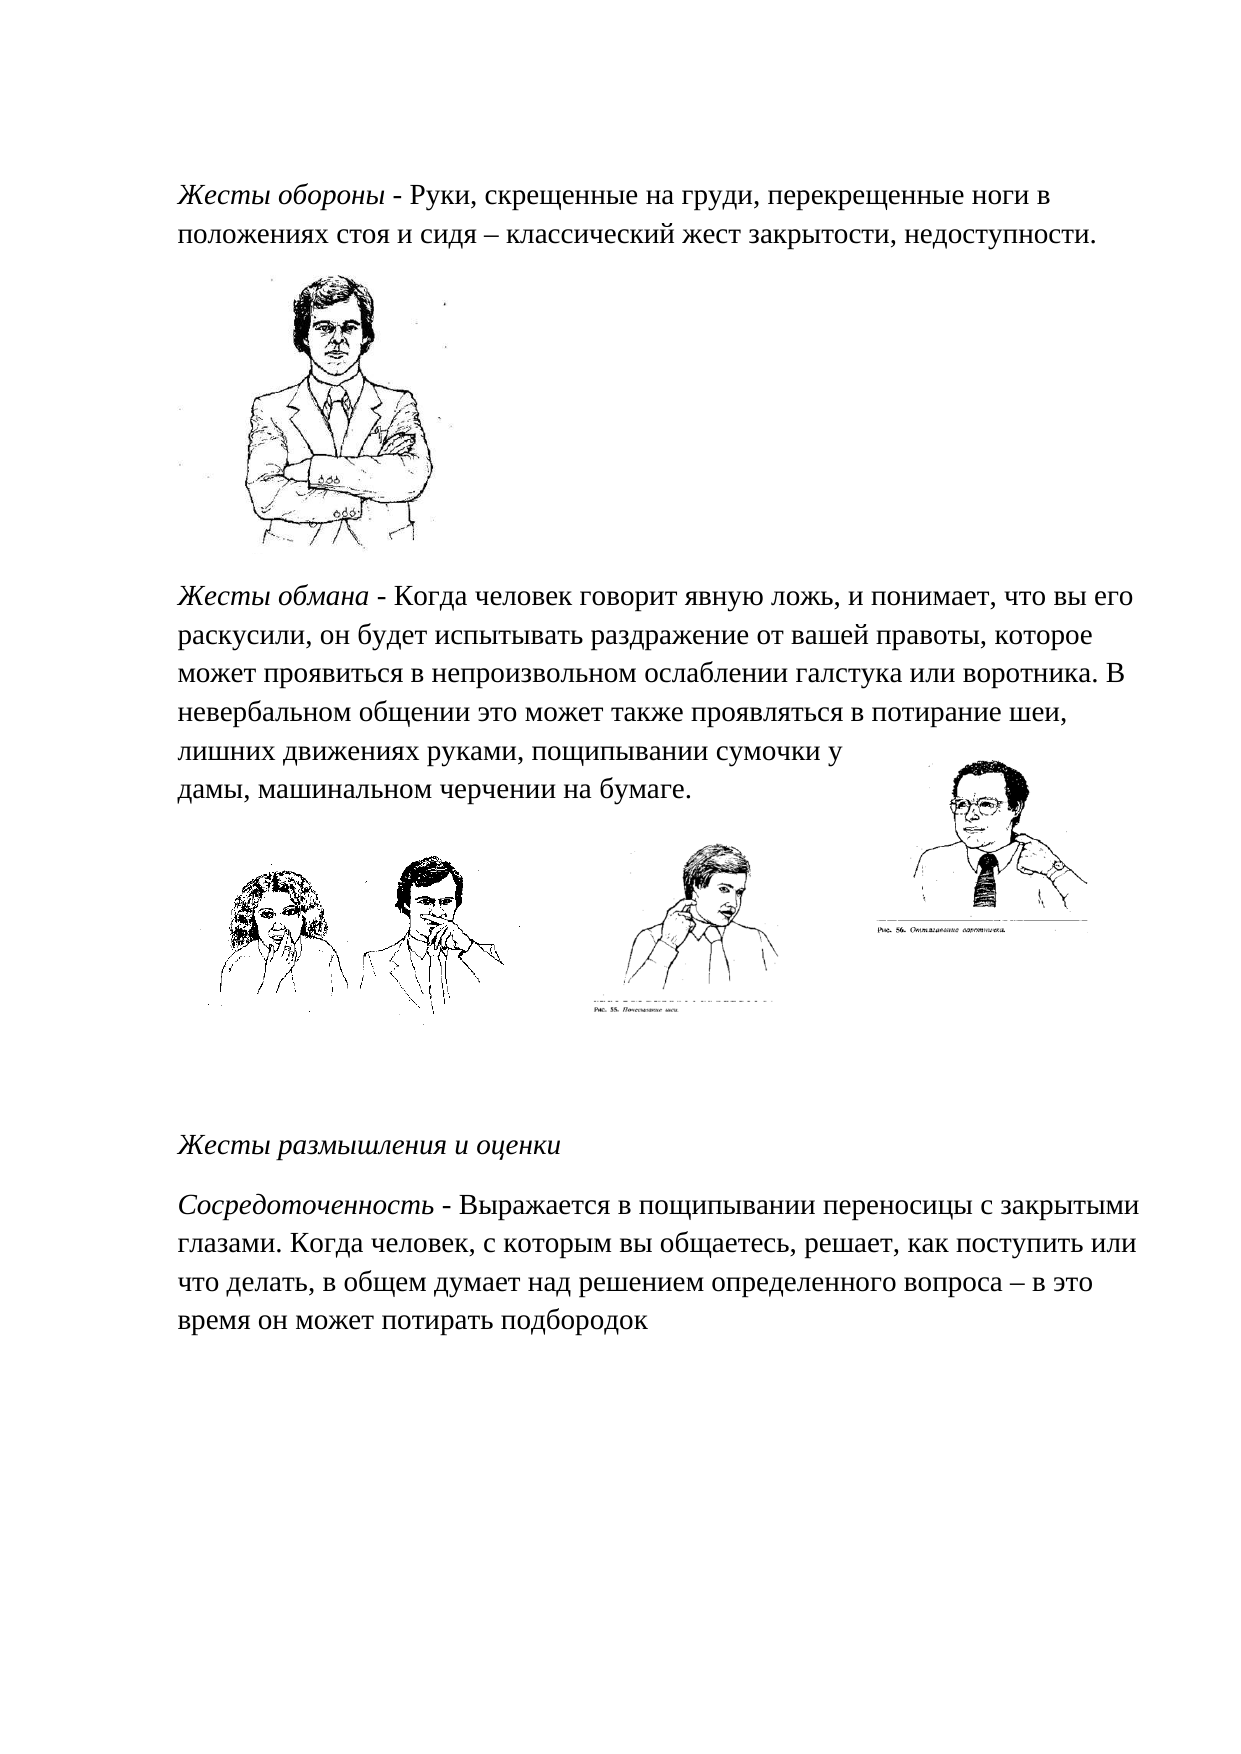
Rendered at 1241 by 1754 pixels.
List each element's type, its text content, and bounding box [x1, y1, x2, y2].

picture [177, 275, 454, 554]
picture [190, 856, 525, 1025]
text Жесты обмана - Когда человек говорит явную ложь, и понимает, что вы его раскусили, он будет испытывать раздражение от вашей правоты, которое может проявиться в непроизвольном ослаблении галстука или воротника. В невербальном общении это может также проявляться в потирание шеи, лишних движениях руками, пощипывании сумочки у дамы, машинальном черчении на бумаге. [177, 578, 1152, 805]
text Жесты размышления и оценки [177, 1127, 1152, 1161]
text Жесты обороны - Руки, скрещенные на груди, перекрещенные ноги в положениях стоя и сидя – классический жест закрытости, недоступности. [177, 177, 1152, 249]
text Сосредоточенность - Выражается в пощипывании переносицы с закрытыми глазами. Когда человек, с которым вы общаетесь, решает, как поступить или что делать, в общем думает над решением определенного вопроса – в это время он может потирать подбородок [177, 1187, 1152, 1336]
picture [589, 759, 1088, 1122]
